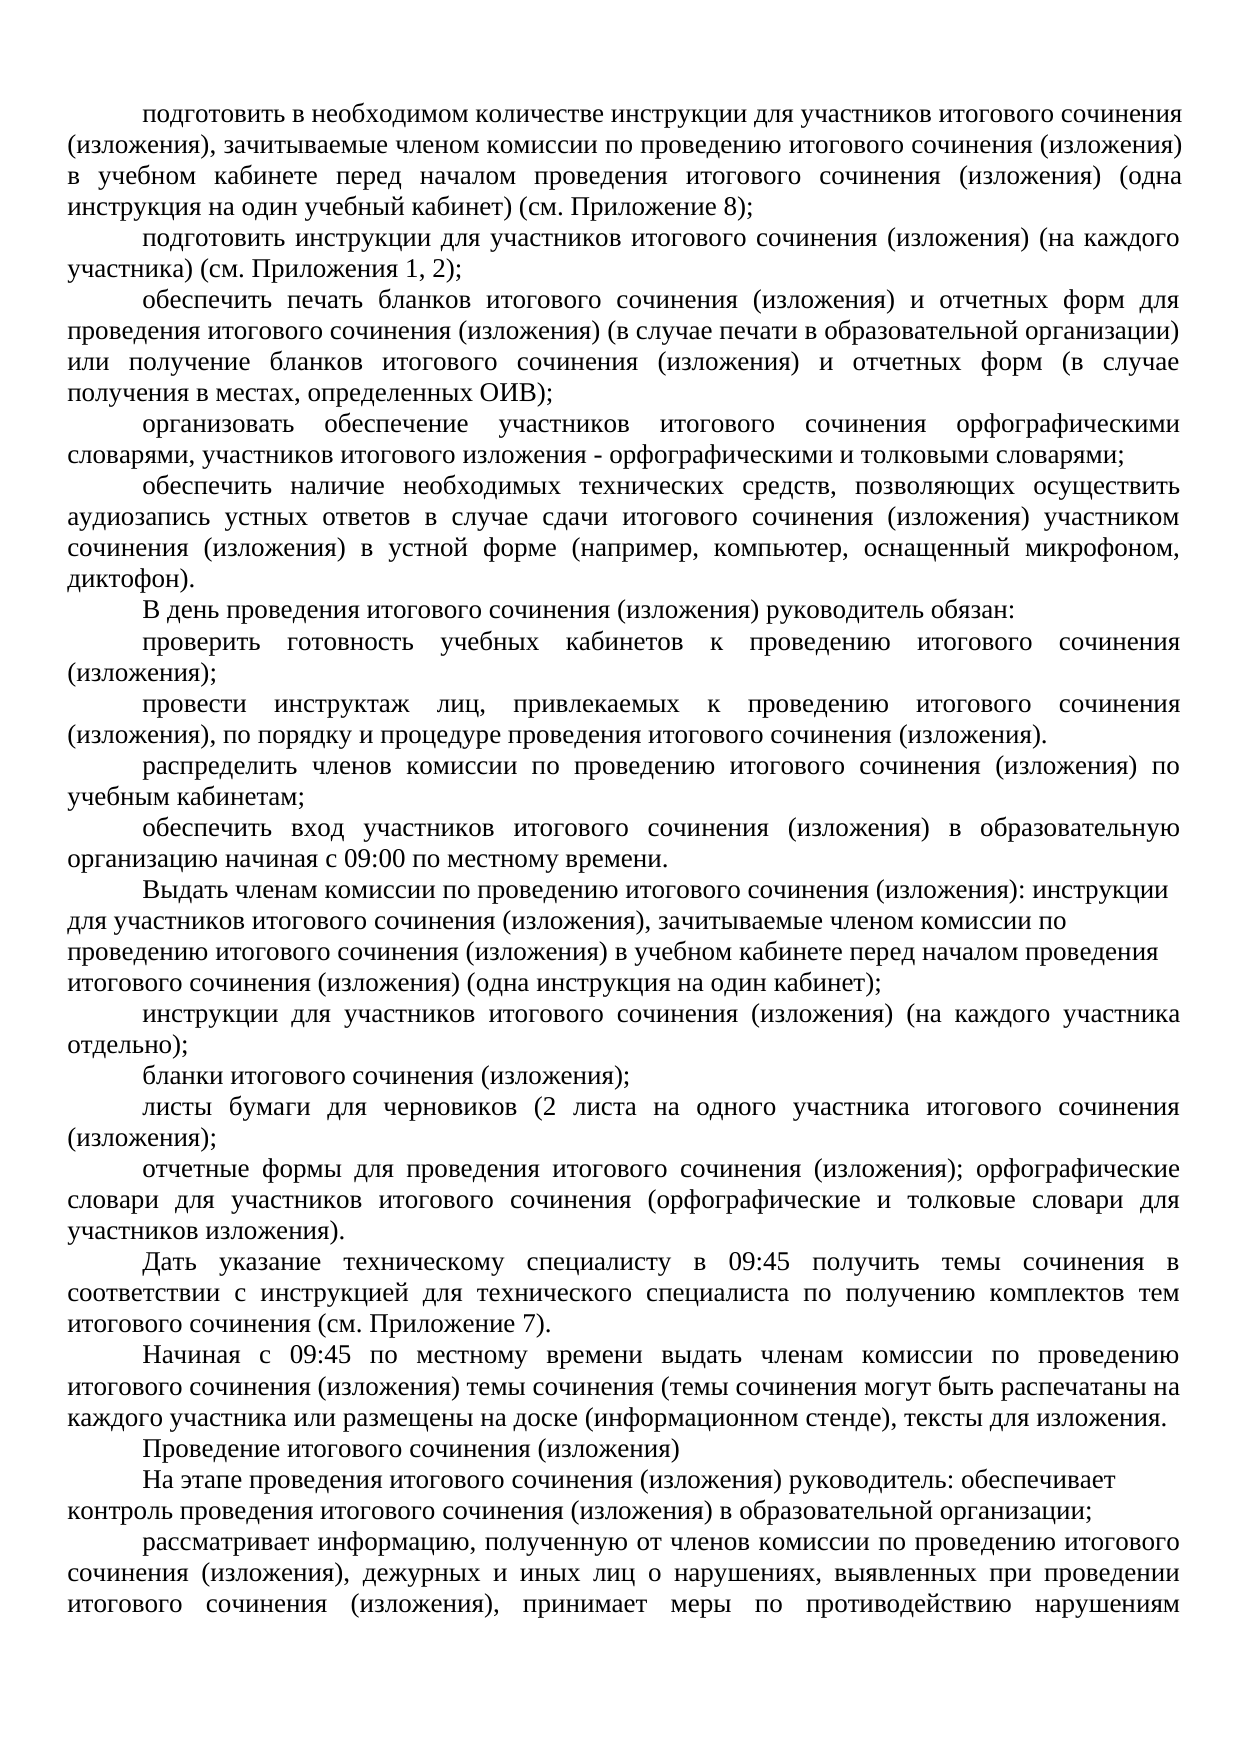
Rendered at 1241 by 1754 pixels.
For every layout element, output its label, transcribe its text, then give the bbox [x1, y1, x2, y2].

text обеспечить наличие необходимых технических средств, позволяющих осуществить аудиозапись устных ответов в случае сдачи итогового сочинения (изложения) участником сочинения (изложения) в устной форме (например, компьютер, оснащенный микрофоном, диктофон). [67, 470, 1181, 594]
text обеспечить вход участников итогового сочинения (изложения) в образовательную организацию начиная с 09:00 по местному времени. [67, 811, 1181, 873]
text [67, 1525, 1181, 1618]
text Выдать членам комиссии по проведению итогового сочинения (изложения): инструкции для участников итогового сочинения (изложения), зачитываемые членом комиссии по проведению итогового сочинения (изложения) в учебном кабинете перед началом проведения итогового сочинения (изложения) (одна инструкция на один кабинет); [67, 873, 1181, 998]
text В день проведения итогового сочинения (изложения) руководитель обязан: [67, 594, 1183, 625]
text На этапе проведения итогового сочинения (изложения) руководитель: обеспечивает контроль проведения итогового сочинения (изложения) в образовательной организации; [67, 1463, 1181, 1525]
text обеспечить печать бланков итогового сочинения (изложения) и отчетных форм для проведения итогового сочинения (изложения) (в случае печати в образовательной организации) или получение бланков итогового сочинения (изложения) и отчетных форм (в случае получения в местах, определенных ОИВ); [67, 284, 1181, 408]
text подготовить в необходимом количестве инструкции для участников итогового сочинения (изложения), зачитываемые членом комиссии по проведению итогового сочинения (изложения) в учебном кабинете перед началом проведения итогового сочинения (изложения) (одна инструкция на один учебный кабинет) (см. Приложение 8); [67, 97, 1183, 222]
text Проведение итогового сочинения (изложения) [67, 1432, 1181, 1463]
text подготовить инструкции для участников итогового сочинения (изложения) (на каждого участника) (см. Приложения 1, 2); [67, 222, 1181, 284]
text Начиная с 09:45 по местному времени выдать членам комиссии по проведению итогового сочинения (изложения) темы сочинения (темы сочинения могут быть распечатаны на каждого участника или размещены на доске (информационном стенде), тексты для изложения. [67, 1339, 1181, 1432]
text Дать указание техническому специалисту в 09:45 получить темы сочинения в соответствии с инструкцией для технического специалиста по получению комплектов тем итогового сочинения (см. Приложение 7). [67, 1246, 1181, 1339]
text организовать обеспечение участников итогового сочинения орфографическими словарями, участников итогового изложения - орфографическими и толковыми словарями; [67, 408, 1181, 470]
text инструкции для участников итогового сочинения (изложения) (на каждого участника отдельно); [67, 998, 1181, 1060]
text провести инструктаж лиц, привлекаемых к проведению итогового сочинения (изложения), по порядку и процедуре проведения итогового сочинения (изложения). [67, 687, 1181, 749]
text бланки итогового сочинения (изложения); [67, 1060, 1183, 1091]
text отчетные формы для проведения итогового сочинения (изложения); орфографические словари для участников итогового сочинения (орфографические и толковые словари для участников изложения). [67, 1153, 1181, 1246]
text проверить готовность учебных кабинетов к проведению итогового сочинения (изложения); [67, 625, 1181, 687]
text листы бумаги для черновиков (2 листа на одного участника итогового сочинения (изложения); [67, 1091, 1181, 1153]
text распределить членов комиссии по проведению итогового сочинения (изложения) по учебным кабинетам; [67, 749, 1181, 811]
